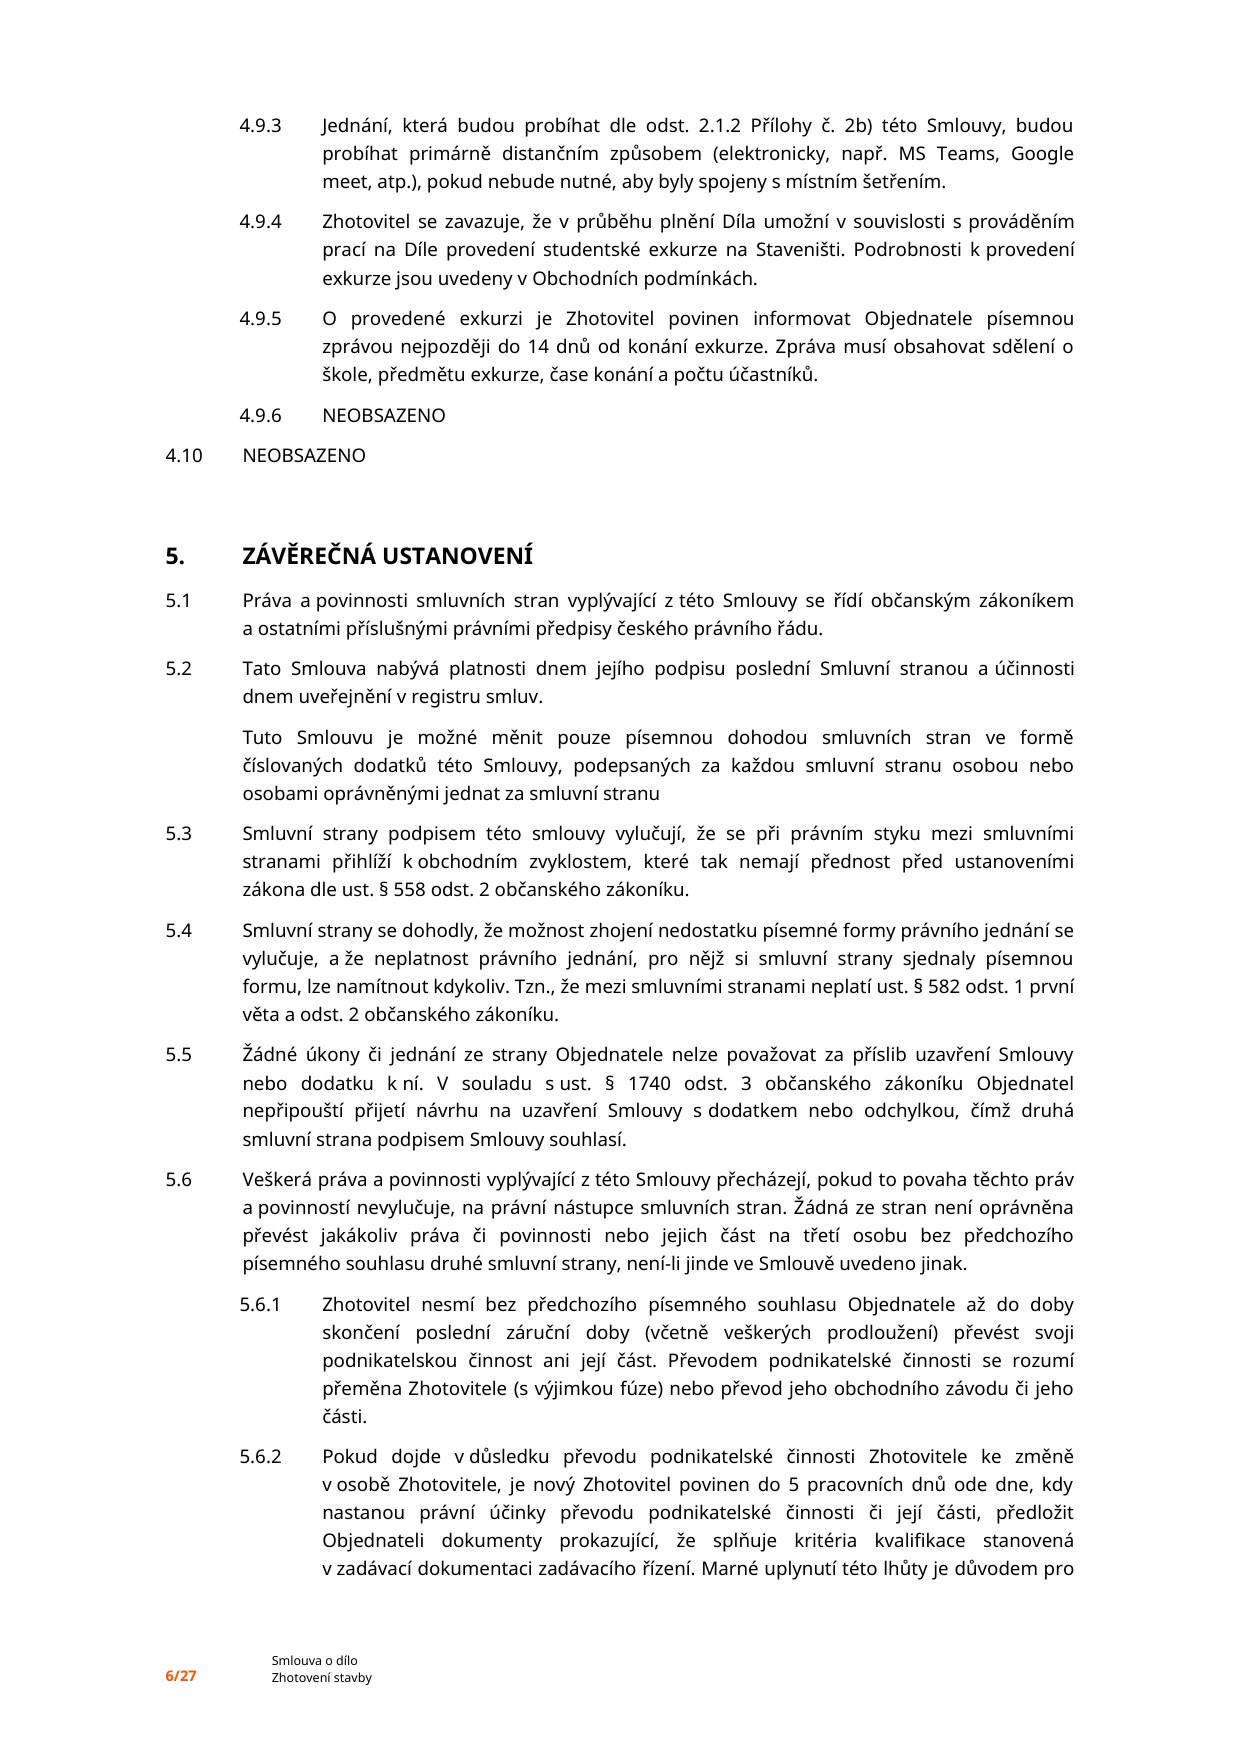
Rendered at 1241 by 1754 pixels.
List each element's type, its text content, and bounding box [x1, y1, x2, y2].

text Práva a povinnosti smluvních stran vyplývající z této Smlouvy se řídí občanským zákoníkem a ostatními příslušnými právními předpisy českého právního řádu. [165, 587, 1075, 641]
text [239, 1443, 1075, 1581]
list Zhotovitel se zavazuje, že v průběhu plnění Díla umožní v souvislosti s prováděním prací na Díle provedení studentské exkurze na Staveništi. Podrobnosti k provedení exkurze jsou uvedeny v Obchodních podmínkách. [239, 209, 1075, 290]
text NEOBSAZENO [165, 442, 1075, 468]
text Zhotovitel nesmí bez předchozího písemného souhlasu Objednatele až do doby skončení poslední záruční doby (včetně veškerých prodloužení) převést svoji podnikatelskou činnost ani její část. Převodem podnikatelské činnosti se rozumí přeměna Zhotovitele (s výjimkou fúze) nebo převod jeho obchodního závodu či jeho části. [239, 1291, 1075, 1428]
list Jednání, která budou probíhat dle odst. 2.1.2 Přílohy č. 2b) této Smlouvy, budou probíhat primárně distančním způsobem (elektronicky, např. MS Teams, Google meet, atp.), pokud nebude nutné, aby byly spojeny s místním šetřením. [239, 112, 1075, 194]
text Veškerá práva a povinnosti vyplývající z této Smlouvy přecházejí, pokud to povaha těchto práv a povinností nevylučuje, na právní nástupce smluvních stran. Žádná ze stran není oprávněna převést jakákoliv práva či povinnosti nebo jejich část na třetí osobu bez předchozího písemného souhlasu druhé smluvní strany, není-li jinde ve Smlouvě uvedeno jinak. [165, 1166, 1075, 1276]
text Smluvní strany podpisem této smlouvy vylučují, že se při právním styku mezi smluvními stranami přihlíží k obchodním zvyklostem, které tak nemají přednost před ustanoveními zákona dle ust. § 558 odst. 2 občanského zákoníku. [165, 821, 1075, 902]
list ZÁvěrečná ustanovení [165, 540, 1075, 571]
text Žádné úkony či jednání ze strany Objednatele nelze považovat za příslib uzavření Smlouvy nebo dodatku k ní. V souladu s ust. § 1740 odst. 3 občanského zákoníku Objednatel nepřipouští přijetí návrhu na uzavření Smlouvy s dodatkem nebo odchylkou, čímž druhá smluvní strana podpisem Smlouvy souhlasí. [165, 1042, 1075, 1151]
list NEOBSAZENO [239, 402, 1075, 427]
text Tato Smlouva nabývá platnosti dnem jejího podpisu poslední Smluvní stranou a účinnosti dnem uveřejnění v registru smluv. [165, 656, 1075, 709]
list O provedené exkurzi je Zhotovitel povinen informovat Objednatele písemnou zprávou nejpozději do 14 dnů od konání exkurze. Zpráva musí obsahovat sdělení o škole, předmětu exkurze, čase konání a počtu účastníků. [239, 305, 1075, 387]
text Tuto Smlouvu je možné měnit pouze písemnou dohodou smluvních stran ve formě číslovaných dodatků této Smlouvy, podepsaných za každou smluvní stranu osobou nebo osobami oprávněnými jednat za smluvní stranu [242, 724, 1075, 806]
text Smluvní strany se dohodly, že možnost zhojení nedostatku písemné formy právního jednání se vylučuje, a že neplatnost právního jednání, pro nějž si smluvní strany sjednaly písemnou formu, lze namítnout kdykoliv. Tzn., že mezi smluvními stranami neplatí ust. § 582 odst. 1 první věta a odst. 2 občanského zákoníku. [165, 917, 1075, 1027]
